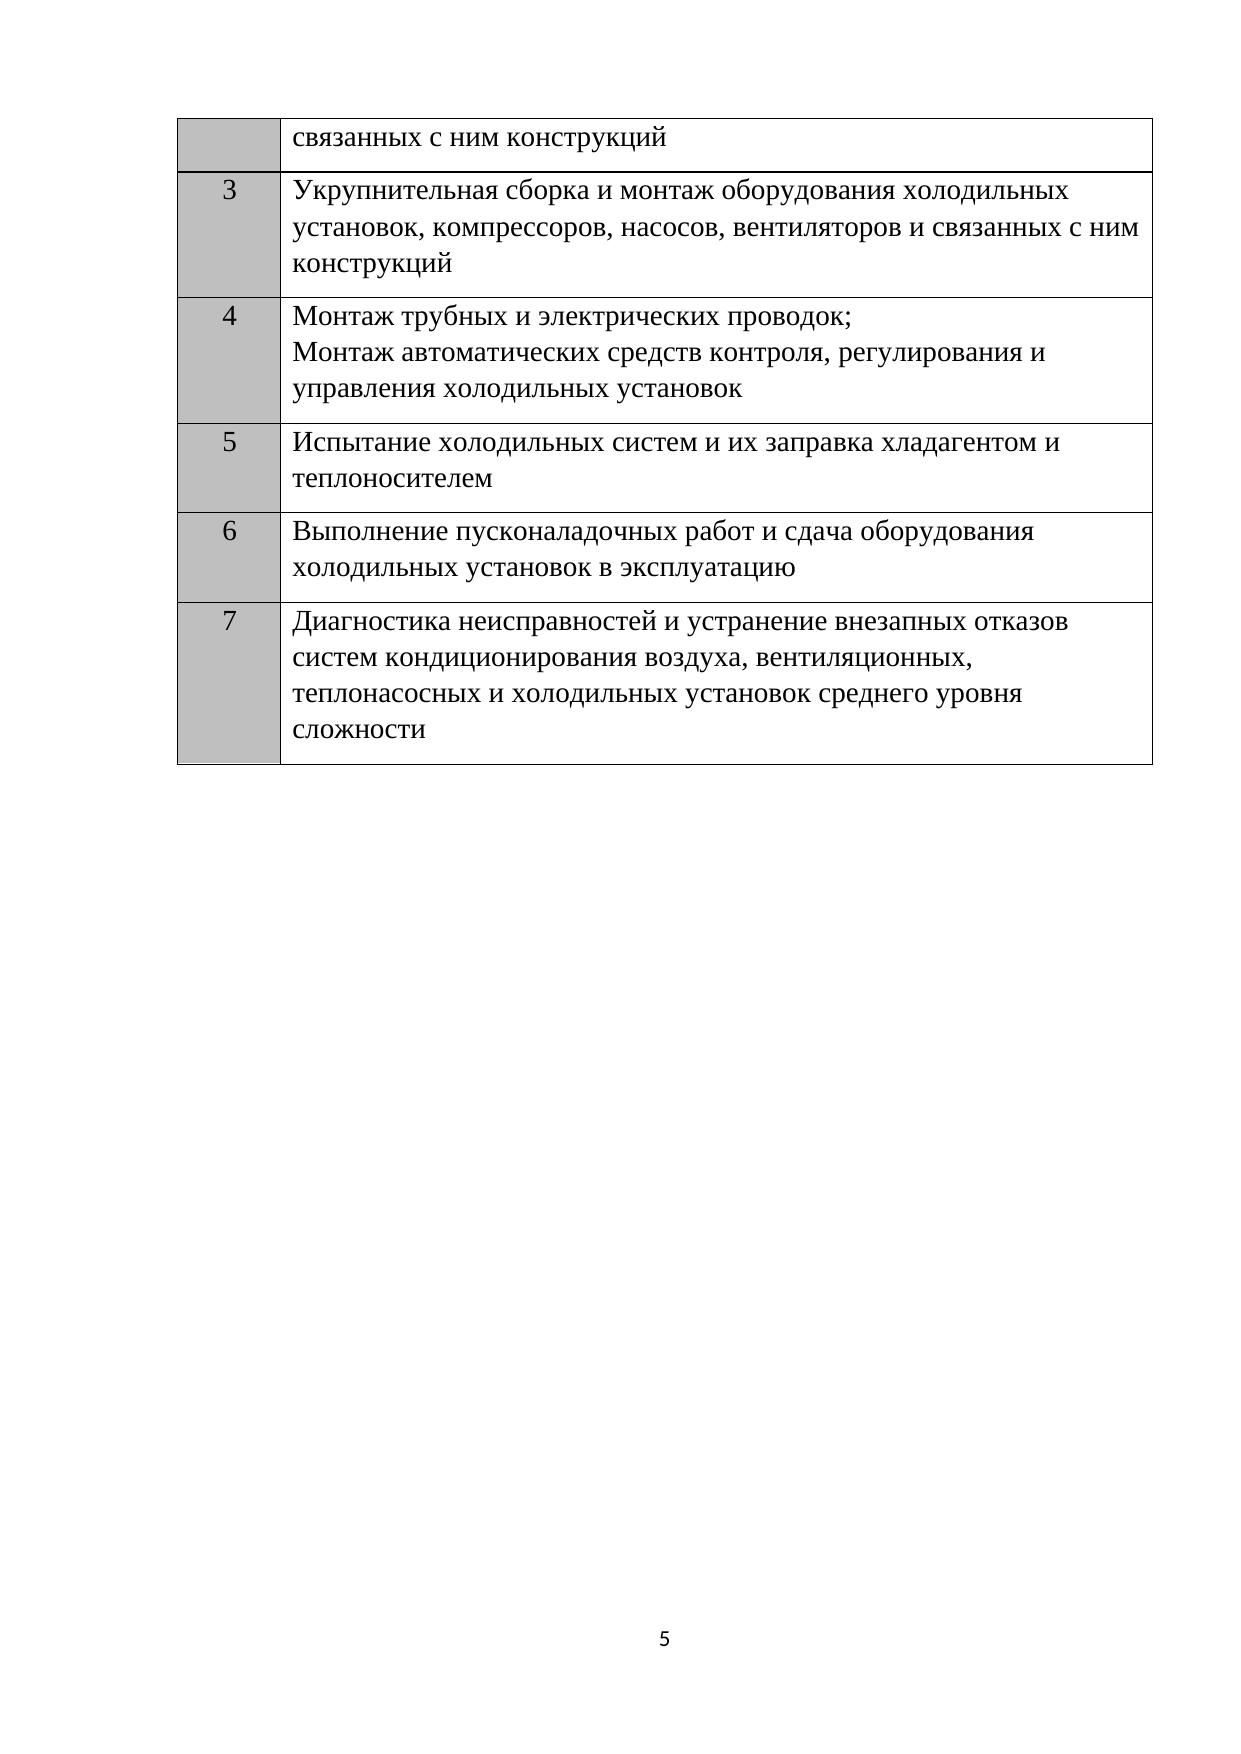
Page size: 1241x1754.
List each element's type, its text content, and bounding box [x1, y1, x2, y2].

table_cell 5 [178, 424, 280, 512]
table_cell Монтаж трубных и электрических проводок; Монтаж автоматических средств контроля, регулирования и управления холодильных установок [281, 298, 1152, 423]
table_cell 4 [178, 298, 280, 423]
table_cell 2 [178, 119, 280, 171]
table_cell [281, 119, 1152, 171]
table_cell Испытание холодильных систем и их заправка хладагентом и теплоносителем [281, 424, 1152, 512]
table_cell Укрупнительная сборка и монтаж оборудования холодильных установок, компрессоров, насосов, вентиляторов и связанных с ним конструкций [281, 173, 1152, 297]
table_cell Выполнение пусконаладочных работ и сдача оборудования холодильных установок в эксплуатацию [281, 513, 1152, 602]
table_cell 3 [178, 173, 280, 297]
table_cell 6 [178, 513, 280, 602]
table_cell 7 [178, 603, 280, 763]
table_cell Диагностика неисправностей и устранение внезапных отказов систем кондиционирования воздуха, вентиляционных, теплонасосных и холодильных установок среднего уровня сложности [281, 603, 1152, 763]
